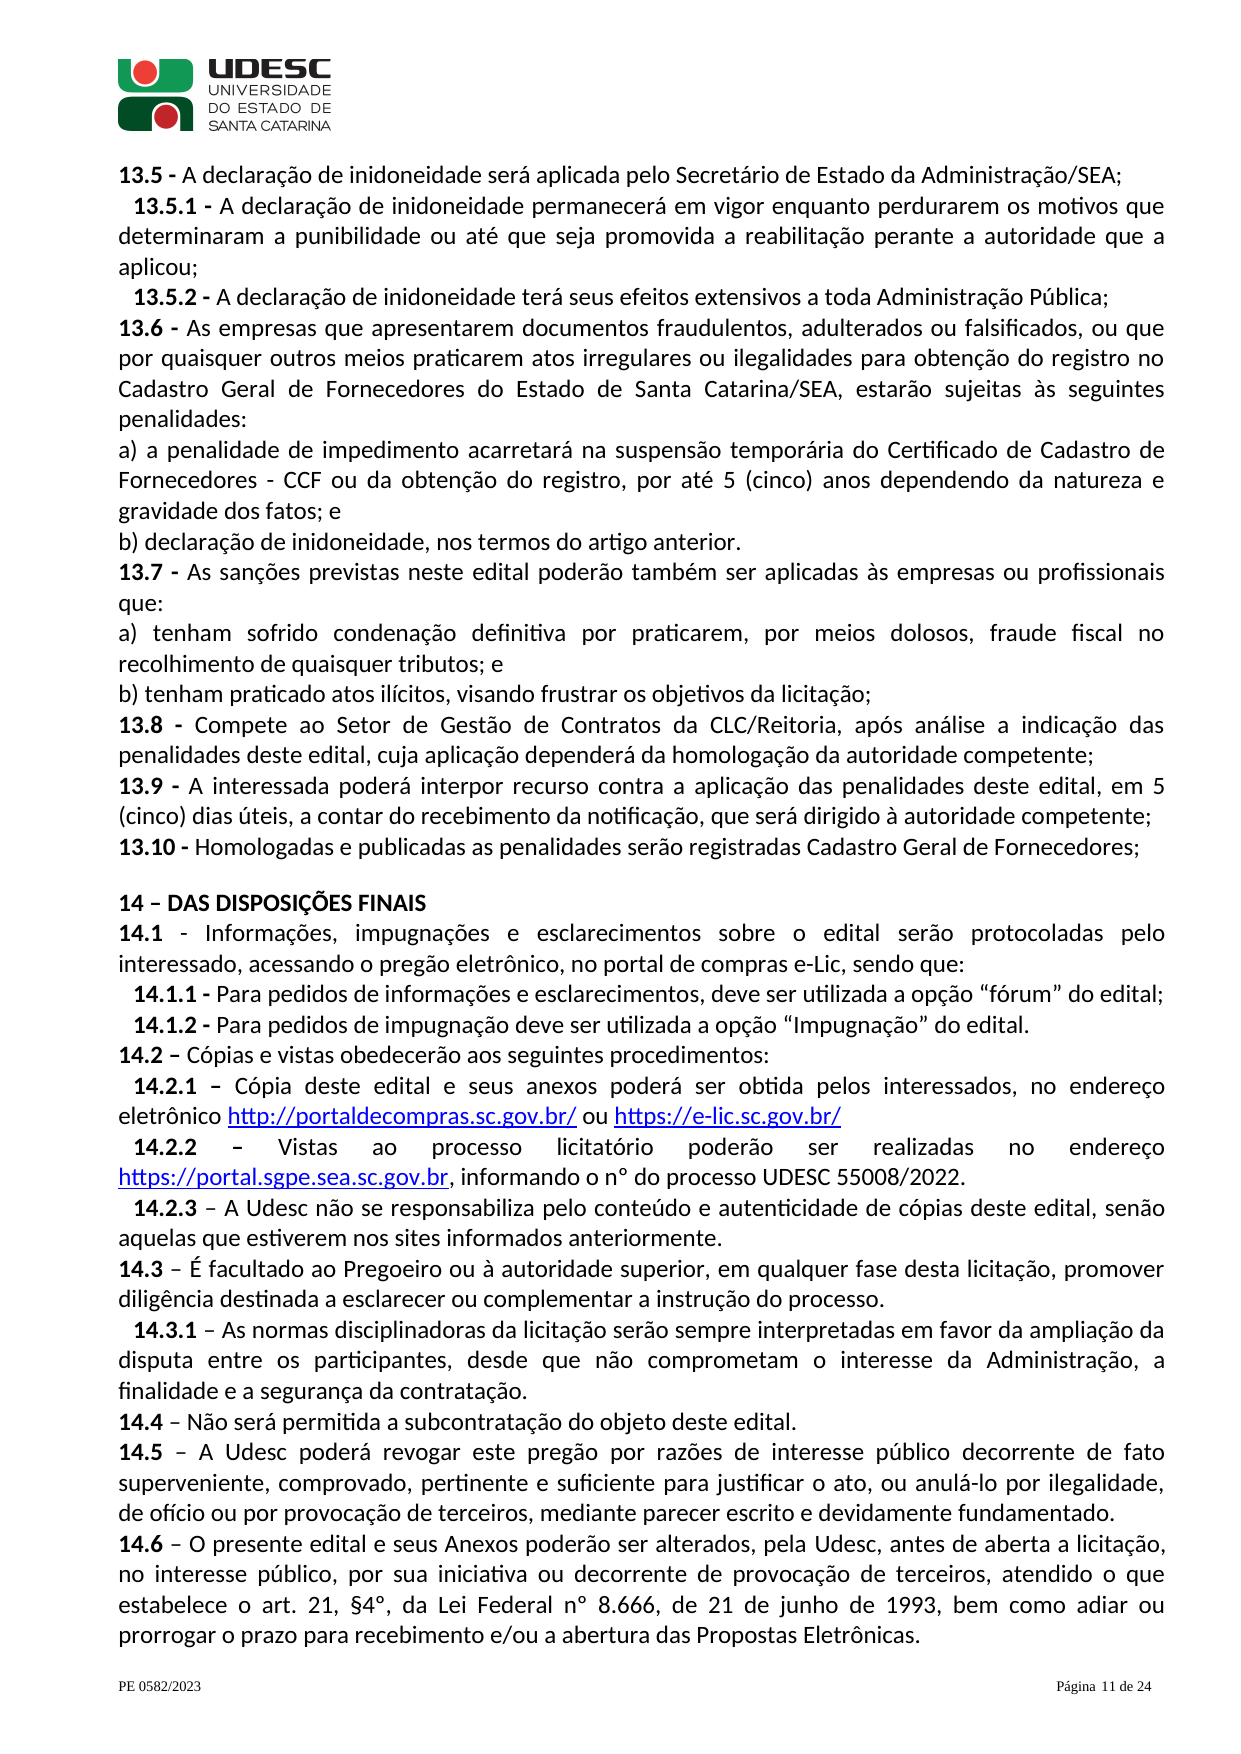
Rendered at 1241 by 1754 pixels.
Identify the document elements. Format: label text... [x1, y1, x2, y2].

text 13.10 - Homologadas e publicadas as penalidades serão registradas Cadastro Geral de Fornecedores; [118, 831, 1166, 861]
text 13.5.1 - A declaração de inidoneidade permanecerá em vigor enquanto perdurarem os motivos que determinaram a punibilidade ou até que seja promovida a reabilitação perante a autoridade que a aplicou; [118, 190, 1166, 281]
text b) tenham praticado atos ilícitos, visando frustrar os objetivos da licitação; [118, 678, 1166, 709]
text 14.2.1 – Cópia deste edital e seus anexos poderá ser obtida pelos interessados, no endereço eletrônico http://portaldecompras.sc.gov.br/ ou https://e-lic.sc.gov.br/ [118, 1070, 1166, 1131]
text a) tenham sofrido condenação definitiva por praticarem, por meios dolosos, fraude fiscal no recolhimento de quaisquer tributos; e [118, 617, 1166, 678]
picture [118, 59, 331, 131]
text 14 – DAS DISPOSIÇÕES FINAIS [118, 887, 1166, 917]
text 14.1.2 - Para pedidos de impugnação deve ser utilizada a opção “Impugnação” do edital. [118, 1009, 1166, 1039]
text 13.6 - As empresas que apresentarem documentos fraudulentos, adulterados ou falsificados, ou que por quaisquer outros meios praticarem atos irregulares ou ilegalidades para obtenção do registro no Cadastro Geral de Fornecedores do Estado de Santa Catarina/SEA, estarão sujeitas às seguintes penalidades: [118, 312, 1166, 434]
text 14.4 – Não será permitida a subcontratação do objeto deste edital. [118, 1406, 1166, 1436]
text 14.3 – É facultado ao Pregoeiro ou à autoridade superior, em qualquer fase desta licitação, promover diligência destinada a esclarecer ou complementar a instrução do processo. [118, 1253, 1166, 1314]
text a) a penalidade de impedimento acarretará na suspensão temporária do Certificado de Cadastro de Fornecedores - CCF ou da obtenção do registro, por até 5 (cinco) anos dependendo da natureza e gravidade dos fatos; e [118, 434, 1166, 526]
text 14.1 - Informações, impugnações e esclarecimentos sobre o edital serão protocoladas pelo interessado, acessando o pregão eletrônico, no portal de compras e-Lic, sendo que: [118, 917, 1166, 978]
text 14.2.3 – A Udesc não se responsabiliza pelo conteúdo e autenticidade de cópias deste edital, senão aquelas que estiverem nos sites informados anteriormente. [118, 1192, 1166, 1253]
text 13.5.2 - A declaração de inidoneidade terá seus efeitos extensivos a toda Administração Pública; [118, 281, 1166, 312]
text 14.2.2 – Vistas ao processo licitatório poderão ser realizadas no endereço https://portal.sgpe.sea.sc.gov.br, informando o nº do processo UDESC 55008/2022. [118, 1131, 1166, 1192]
text 13.9 - A interessada poderá interpor recurso contra a aplicação das penalidades deste edital, em 5 (cinco) dias úteis, a contar do recebimento da notificação, que será dirigido à autoridade competente; [118, 770, 1166, 831]
text 13.5 - A declaração de inidoneidade será aplicada pelo Secretário de Estado da Administração/SEA; [118, 159, 1166, 190]
text 13.7 - As sanções previstas neste edital poderão também ser aplicadas às empresas ou profissionais que: [118, 556, 1166, 617]
text 14.1.1 - Para pedidos de informações e esclarecimentos, deve ser utilizada a opção “fórum” do edital; [118, 978, 1166, 1009]
text 14.2 – Cópias e vistas obedecerão aos seguintes procedimentos: [118, 1039, 1166, 1070]
text 14.3.1 – As normas disciplinadoras da licitação serão sempre interpretadas em favor da ampliação da disputa entre os participantes, desde que não comprometam o interesse da Administração, a finalidade e a segurança da contratação. [118, 1314, 1166, 1406]
text 14.6 – O presente edital e seus Anexos poderão ser alterados, pela Udesc, antes de aberta a licitação, no interesse público, por sua iniciativa ou decorrente de provocação de terceiros, atendido o que estabelece o art. 21, §4º, da Lei Federal nº 8.666, de 21 de junho de 1993, bem como adiar ou prorrogar o prazo para recebimento e/ou a abertura das Propostas Eletrônicas. [118, 1528, 1166, 1650]
text b) declaração de inidoneidade, nos termos do artigo anterior. [118, 526, 1166, 556]
text 14.5 – A Udesc poderá revogar este pregão por razões de interesse público decorrente de fato superveniente, comprovado, pertinente e suficiente para justificar o ato, ou anulá-lo por ilegalidade, de ofício ou por provocação de terceiros, mediante parecer escrito e devidamente fundamentado. [118, 1436, 1166, 1528]
text 13.8 - Compete ao Setor de Gestão de Contratos da CLC/Reitoria, após análise a indicação das penalidades deste edital, cuja aplicação dependerá da homologação da autoridade competente; [118, 709, 1166, 770]
